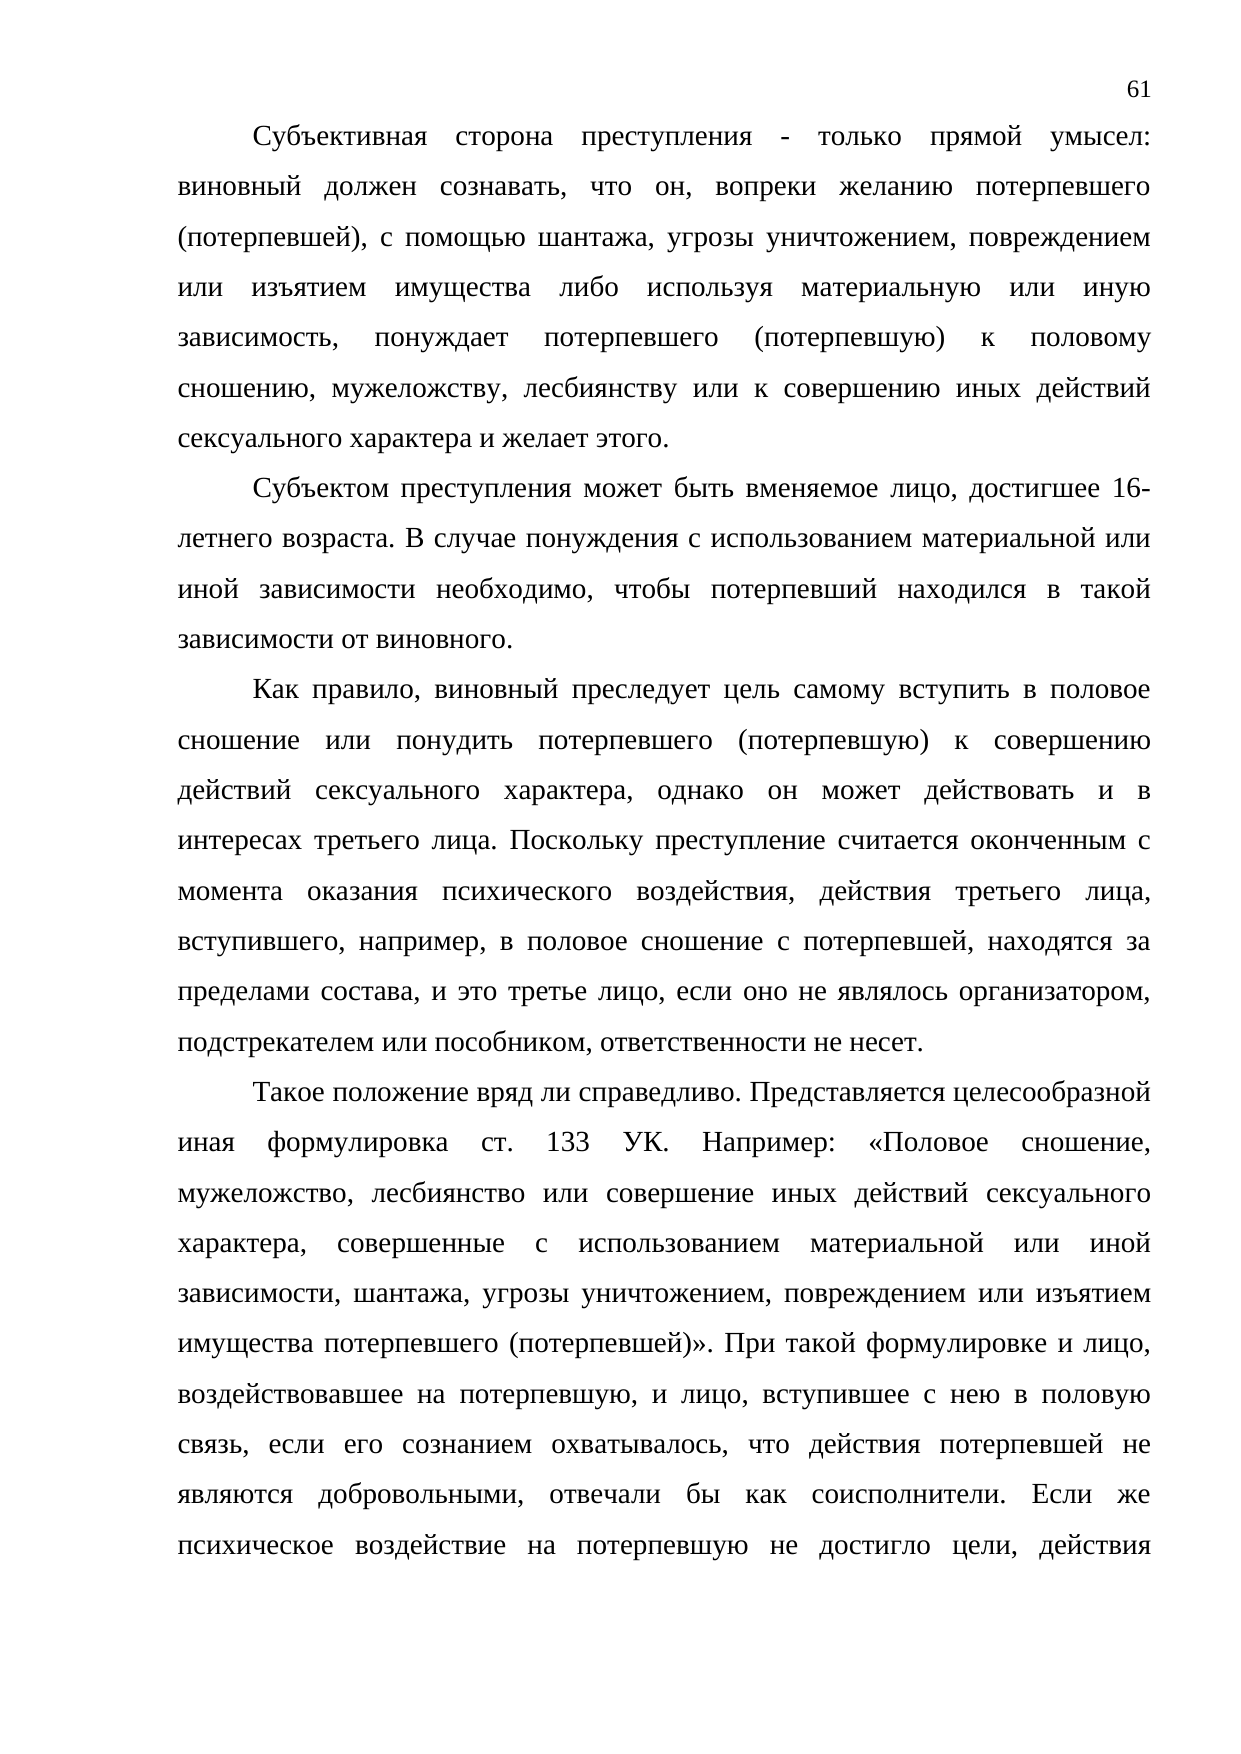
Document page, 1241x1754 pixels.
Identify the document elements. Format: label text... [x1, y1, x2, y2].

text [177, 1074, 1152, 1560]
text Субъектом преступления может быть вменяемое лицо, достигшее 16-летнего возраста. В случае понуждения с использованием материальной или иной зависимости необходимо, чтобы потерпевший находился в такой зависимости от виновного. [177, 470, 1152, 655]
text Как правило, виновный преследует цель самому вступить в половое сношение или понудить потерпевшего (потерпевшую) к совершению действий сексуального характера, однако он может действовать и в интересах третьего лица. Поскольку преступление считается оконченным с момента оказания психического воздействия, действия третьего лица, вступившего, например, в половое сношение с потерпевшей, находятся за пределами состава, и это третье лицо, если оно не являлось организатором, подстрекателем или пособником, ответственности не несет. [177, 672, 1152, 1057]
text Субъективная сторона преступления - только прямой умысел: виновный должен сознавать, что он, вопреки желанию потерпевшего (потерпевшей), с помощью шантажа, угрозы уничтожением, повреждением или изъятием имущества либо используя материальную или иную зависимость, понуждает потерпевшего (потерпевшую) к половому сношению, мужеложству, лесбиянству или к совершению иных действий сексуального характера и желает этого. [177, 118, 1152, 453]
